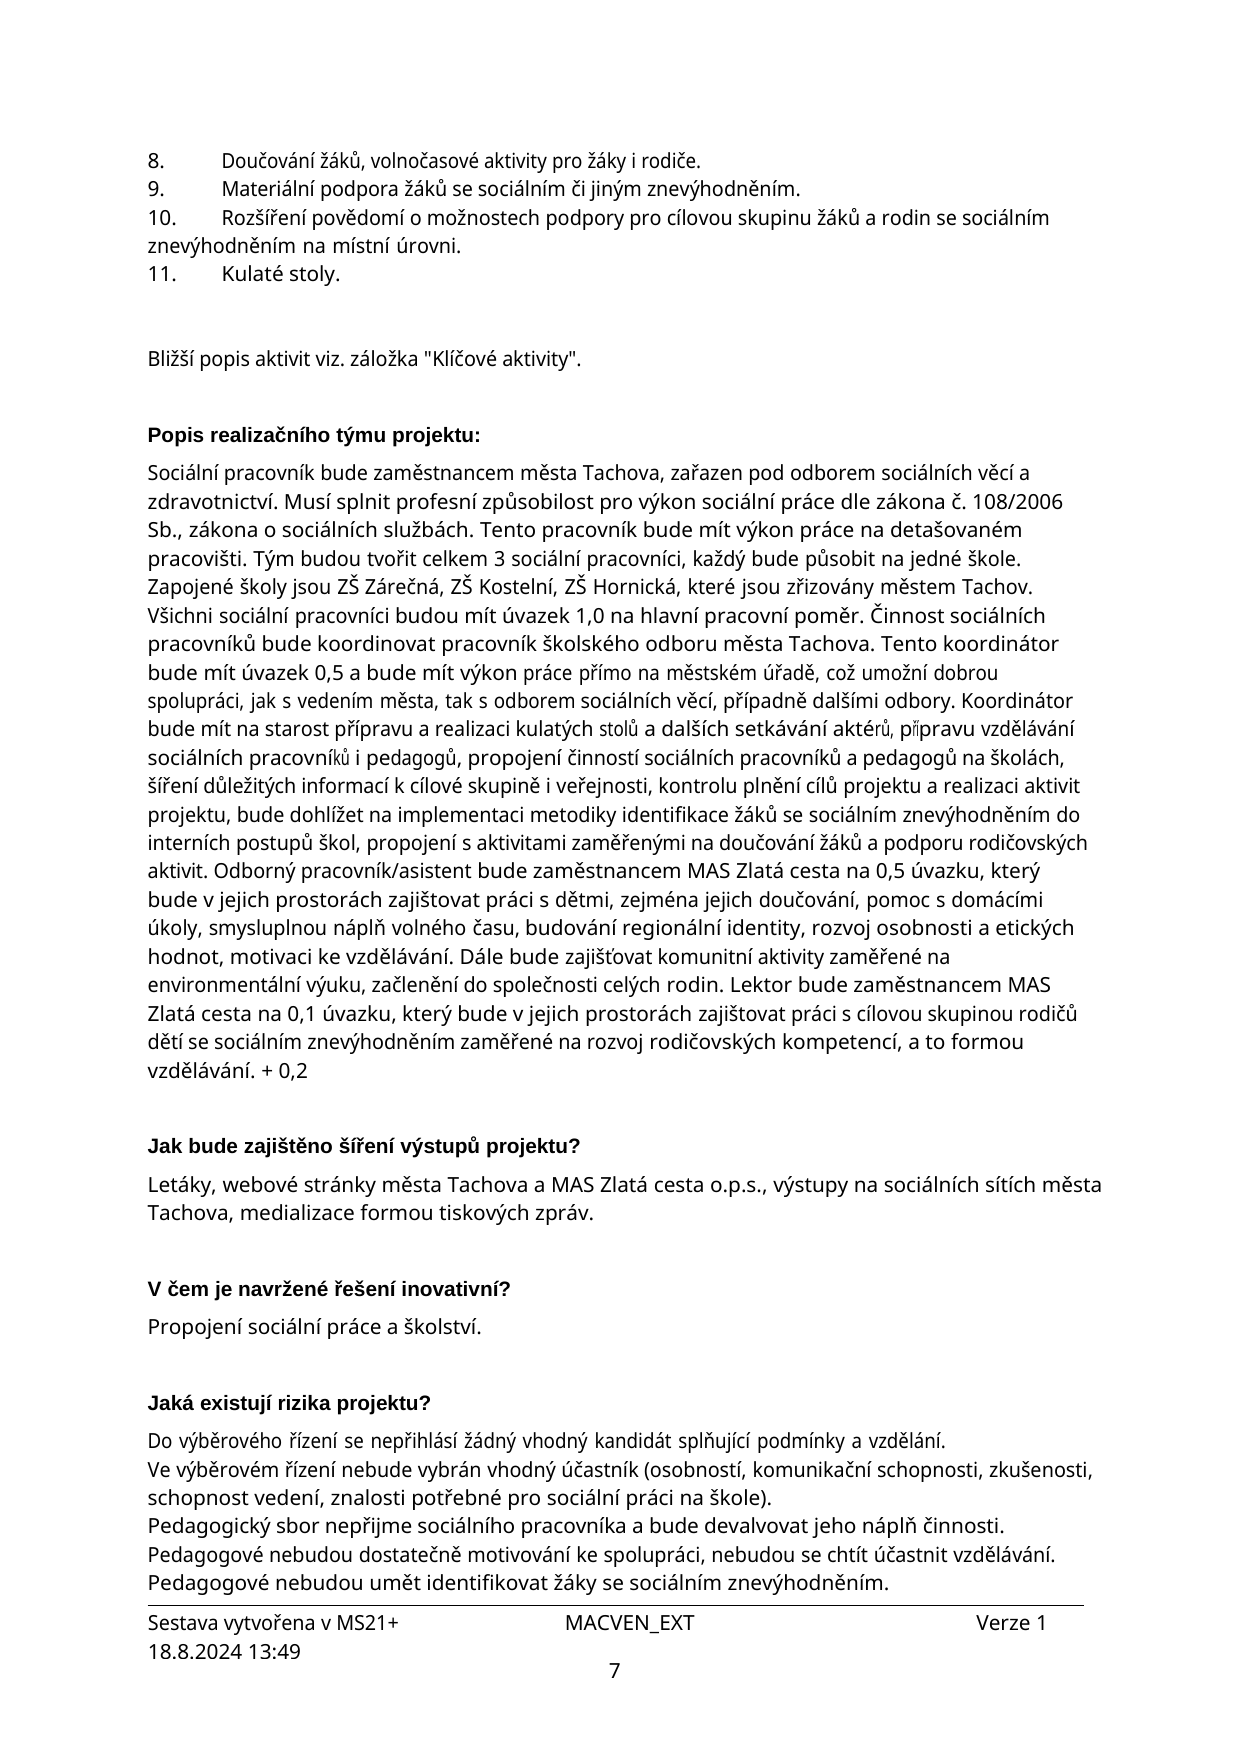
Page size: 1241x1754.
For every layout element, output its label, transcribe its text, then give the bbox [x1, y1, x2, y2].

text Ve výběrovém řízení nebude vybrán vhodný účastník (osobností, komunikační schopnosti, zkušenosti, schopnost vedení, znalosti potřebné pro sociální práci na škole). [147, 1455, 1167, 1512]
text Pedagogický sbor nepřijme sociálního pracovníka a bude devalvovat jeho náplň činnosti. Pedagogové nebudou dostatečně motivování ke spolupráci, nebudou se chtít účastnit vzdělávání. Pedagogové nebudou umět identifikovat žáky se sociálním znevýhodněním. [147, 1512, 1086, 1597]
subtitle V čem je navržené řešení inovativní? [147, 1276, 1167, 1300]
subtitle Jaká existují rizika projektu? [147, 1390, 1167, 1414]
text Tachova, medializace formou tiskových zpráv. [147, 1198, 1167, 1227]
subtitle Popis realizačního týmu projektu: [147, 423, 1167, 447]
text Bližší popis aktivit viz. záložka "Klíčové aktivity". [147, 344, 1167, 373]
text Sociální pracovník bude zaměstnancem města Tachova, zařazen pod odborem sociálních věcí a zdravotnictví. Musí splnit profesní způsobilost pro výkon sociální práce dle zákona č. 108/2006 Sb., zákona o sociálních službách. Tento pracovník bude mít výkon práce na detašovaném pracovišti. Tým budou tvořit celkem 3 sociální pracovníci, každý bude působit na jedné škole. Zapojené školy jsou ZŠ Zárečná, ZŠ Kostelní, ZŠ Hornická, které jsou zřizovány městem Tachov. Všichni sociální pracovníci budou mít úvazek 1,0 na hlavní pracovní poměr. Činnost sociálních pracovníků bude koordinovat pracovník školského odboru města Tachova. Tento koordinátor bude mít úvazek 0,5 a bude mít výkon práce přímo na městském úřadě, což umožní dobrou spolupráci, jak s vedením města, tak s odborem sociálních věcí, případně dalšími odbory. Koordinátor bude mít na starost přípravu a realizaci kulatých stolů a dalších setkávání aktérů, přípravu vzdělávání sociálních pracovníků i pedagogů, propojení činností sociálních pracovníků a pedagogů na školách, šíření důležitých informací k cílové skupině i veřejnosti, kontrolu plnění cílů projektu a realizaci aktivit projektu, bude dohlížet na implementaci metodiky identifikace žáků se sociálním znevýhodněním do interních postupů škol, propojení s aktivitami zaměřenými na doučování žáků a podporu rodičovských aktivit. Odborný pracovník/asistent bude zaměstnancem MAS Zlatá cesta na 0,5 úvazku, který bude v jejich prostorách zajištovat práci s dětmi, zejména jejich doučování, pomoc s domácími úkoly, smysluplnou náplň volného času, budování regionální identity, rozvoj osobnosti a etických hodnot, motivaci ke vzdělávání. Dále bude zajišťovat komunitní aktivity zaměřené na environmentální výuku, začlenění do společnosti celých rodin. Lektor bude zaměstnancem MAS Zlatá cesta na 0,1 úvazku, který bude v jejich prostorách zajištovat práci s cílovou skupinou rodičů dětí se sociálním znevýhodněním zaměřené na rozvoj rodičovských kompetencí, a to formou vzdělávání. + 0,2 [147, 458, 1090, 1084]
text Propojení sociální práce a školství. [147, 1312, 1167, 1341]
list Rozšíření povědomí o možnostech podpory pro cílovou skupinu žáků a rodin se sociálním [147, 203, 1167, 231]
text Do výběrového řízení se nepřihlásí žádný vhodný kandidát splňující podmínky a vzdělání. [147, 1426, 1167, 1455]
list Kulaté stoly. [147, 259, 1167, 288]
text znevýhodněním na místní úrovni. [147, 231, 1167, 259]
list Doučování žáků, volnočasové aktivity pro žáky i rodiče. [147, 146, 1167, 174]
list Materiální podpora žáků se sociálním či jiným znevýhodněním. [147, 174, 1167, 203]
subtitle Jak bude zajištěno šíření výstupů projektu? [147, 1134, 1167, 1158]
text Letáky, webové stránky města Tachova a MAS Zlatá cesta o.p.s., výstupy na sociálních sítích města [147, 1170, 1167, 1198]
